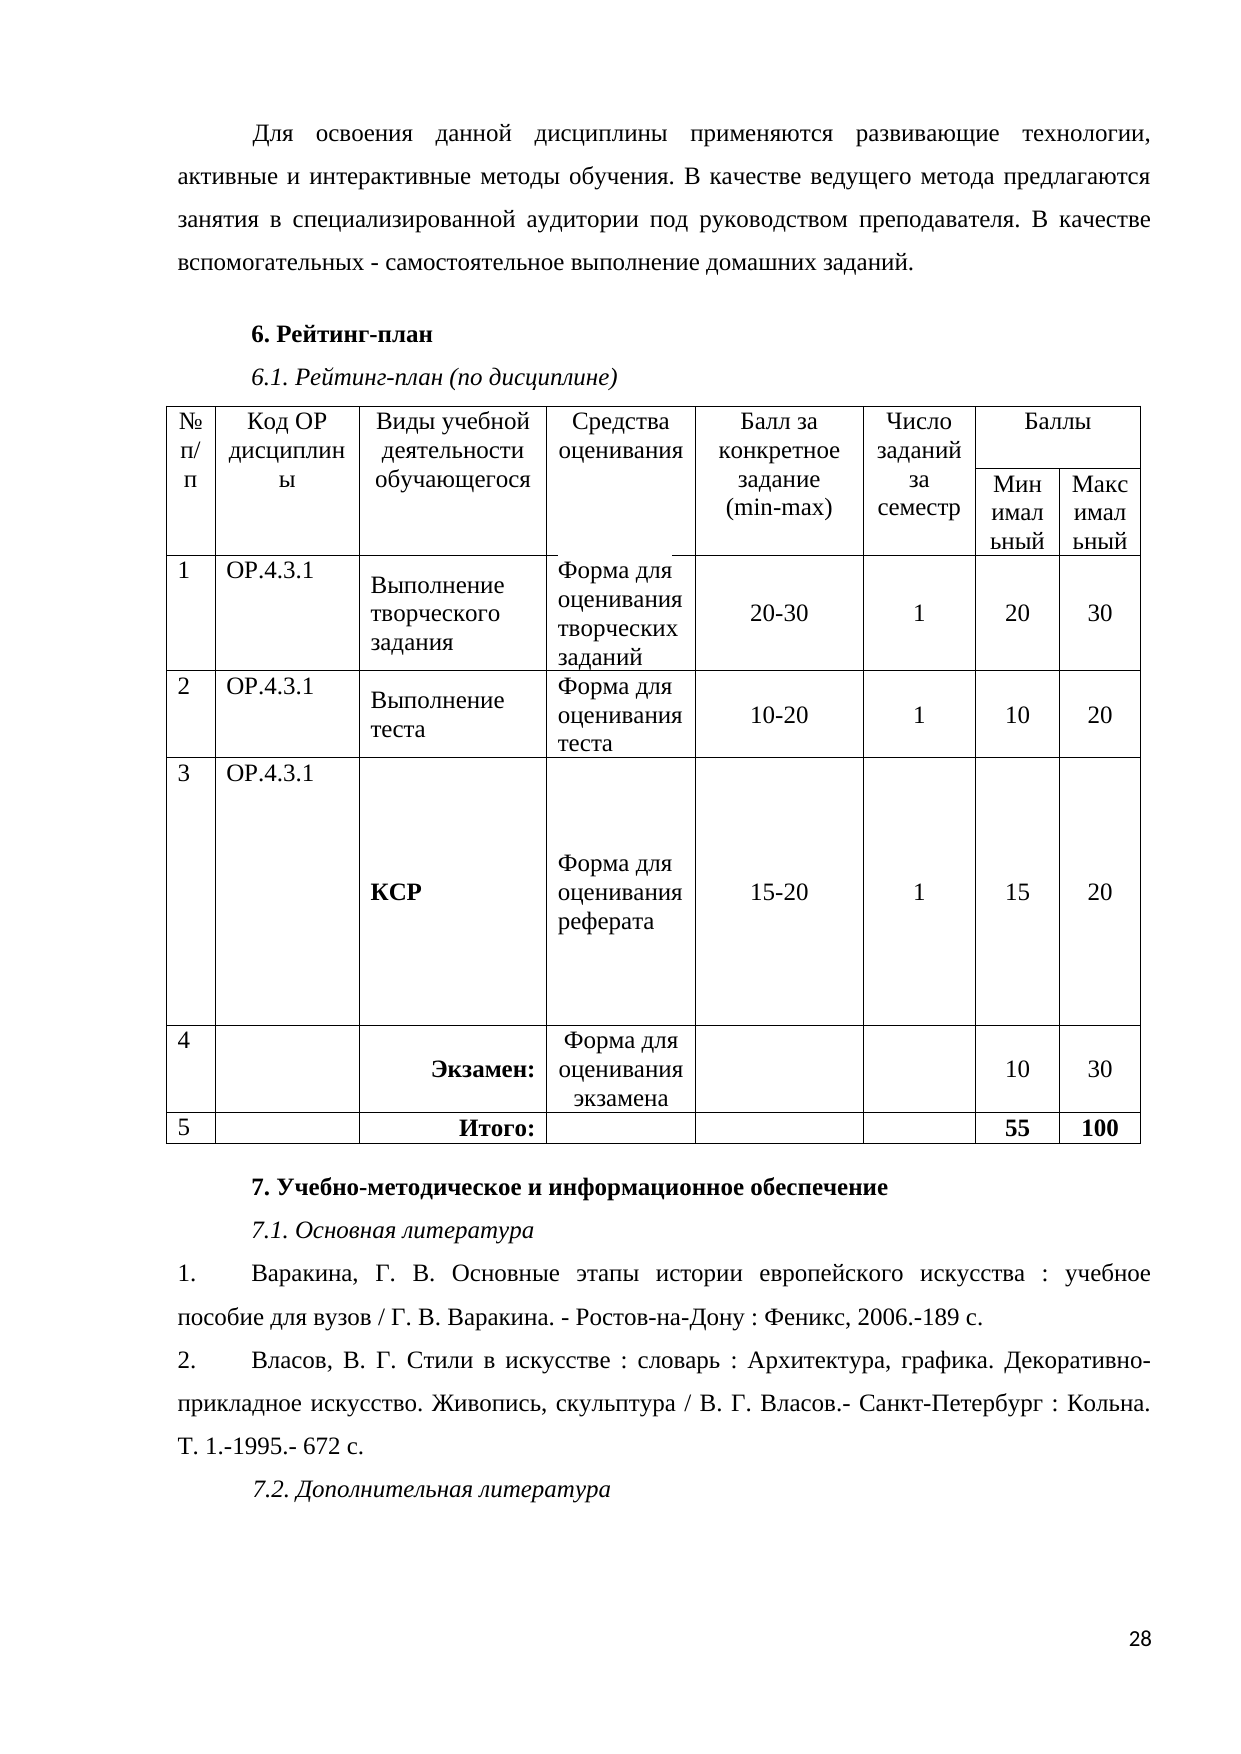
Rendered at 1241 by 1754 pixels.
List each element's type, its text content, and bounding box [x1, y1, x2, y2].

table_header Виды учебной деятельности обучающегося [360, 407, 546, 555]
table_cell 2 [167, 671, 215, 757]
table_cell Форма для оценивания теста [547, 671, 695, 757]
table_cell ОР.4.3.1 [216, 671, 359, 757]
text 1. Варакина, Г. В. Основные этапы истории европейского искусства : учебное пособие для вузов / Г. В. Варакина. - Ростов-на-Дону : Феникс, 2006.-189 с. [177, 1258, 1152, 1330]
table_cell [216, 1113, 359, 1143]
table_cell 20 [976, 556, 1059, 670]
table_cell 1 [864, 758, 975, 1025]
table_cell [864, 1026, 975, 1112]
table_header № п/п [167, 407, 215, 555]
table_header Код ОР дисциплины [216, 407, 359, 555]
table_cell Форма для оценивания творческих заданий [643, 556, 695, 670]
table_cell ОР.4.3.1 [216, 556, 359, 670]
table_cell [864, 1113, 975, 1143]
table_cell 1 [864, 556, 975, 670]
table_cell Максимальный [1060, 469, 1140, 555]
table_cell Выполнение творческого задания [360, 556, 546, 670]
table_cell [547, 1113, 695, 1143]
table_cell КСР [360, 758, 546, 1025]
table_cell 10-20 [696, 671, 863, 757]
table_cell Минимальный [976, 469, 1059, 555]
list Власов, В. Г. Стили в искусстве : словарь : Архитектура, графика. Декоративно-прикладное искусство. Живопись, скульптура / В. Г. Власов.- Санкт-Петербург : Кольна. Т. 1.-1995.- 672 с. [177, 1345, 1152, 1460]
table_header Балл за конкретное задание (min-max) [696, 407, 863, 555]
table_cell 1 [167, 556, 215, 670]
table_cell 100 [1060, 1113, 1140, 1143]
table_header Число заданий за семестр [864, 407, 975, 555]
table_cell Итого: [360, 1113, 546, 1143]
table_cell 10 [976, 671, 1059, 757]
text 6. Рейтинг-план [177, 319, 1152, 348]
table_header Баллы [976, 407, 1140, 468]
table_cell 15 [976, 758, 1059, 1025]
table_cell 30 [1060, 556, 1140, 670]
table_cell 30 [1060, 1026, 1140, 1112]
table_cell 1 [864, 671, 975, 757]
table_cell Форма для оценивания реферата [547, 758, 695, 1025]
table_cell 20 [1060, 758, 1140, 1025]
table_cell [696, 1113, 863, 1143]
table_cell [696, 1026, 863, 1112]
table_cell Экзамен: [360, 1026, 546, 1112]
text 6.1. Рейтинг-план (по дисциплине) [177, 362, 1152, 391]
table_cell 4 [167, 1026, 215, 1112]
text 7.1. Основная литература [177, 1215, 1152, 1244]
table_cell Выполнение теста [360, 671, 546, 757]
table_cell 10 [976, 1026, 1059, 1112]
list Для освоения данной дисциплины применяются развивающие технологии, активные и интерактивные методы обучения. В качестве ведущего метода предлагаются занятия в специализированной аудитории под руководством преподавателя. В качестве вспомогательных - самостоятельное выполнение домашних заданий. [177, 118, 1152, 276]
table_header Средства оценивания [547, 407, 695, 555]
table_cell 15-20 [696, 758, 863, 1025]
table_cell 5 [167, 1113, 215, 1143]
table_cell 55 [976, 1113, 1059, 1143]
table_cell [216, 1026, 359, 1112]
table_cell ОР.4.3.1 [216, 758, 359, 1025]
table_cell 20-30 [696, 556, 863, 670]
text 7. Учебно-методическое и информационное обеспечение [177, 1172, 1152, 1201]
table_cell Форма для оценивания экзамена [547, 1026, 695, 1112]
table_cell 20 [1060, 671, 1140, 757]
table_cell 3 [167, 758, 215, 1025]
list 7.2. Дополнительная литература [252, 1474, 1152, 1503]
